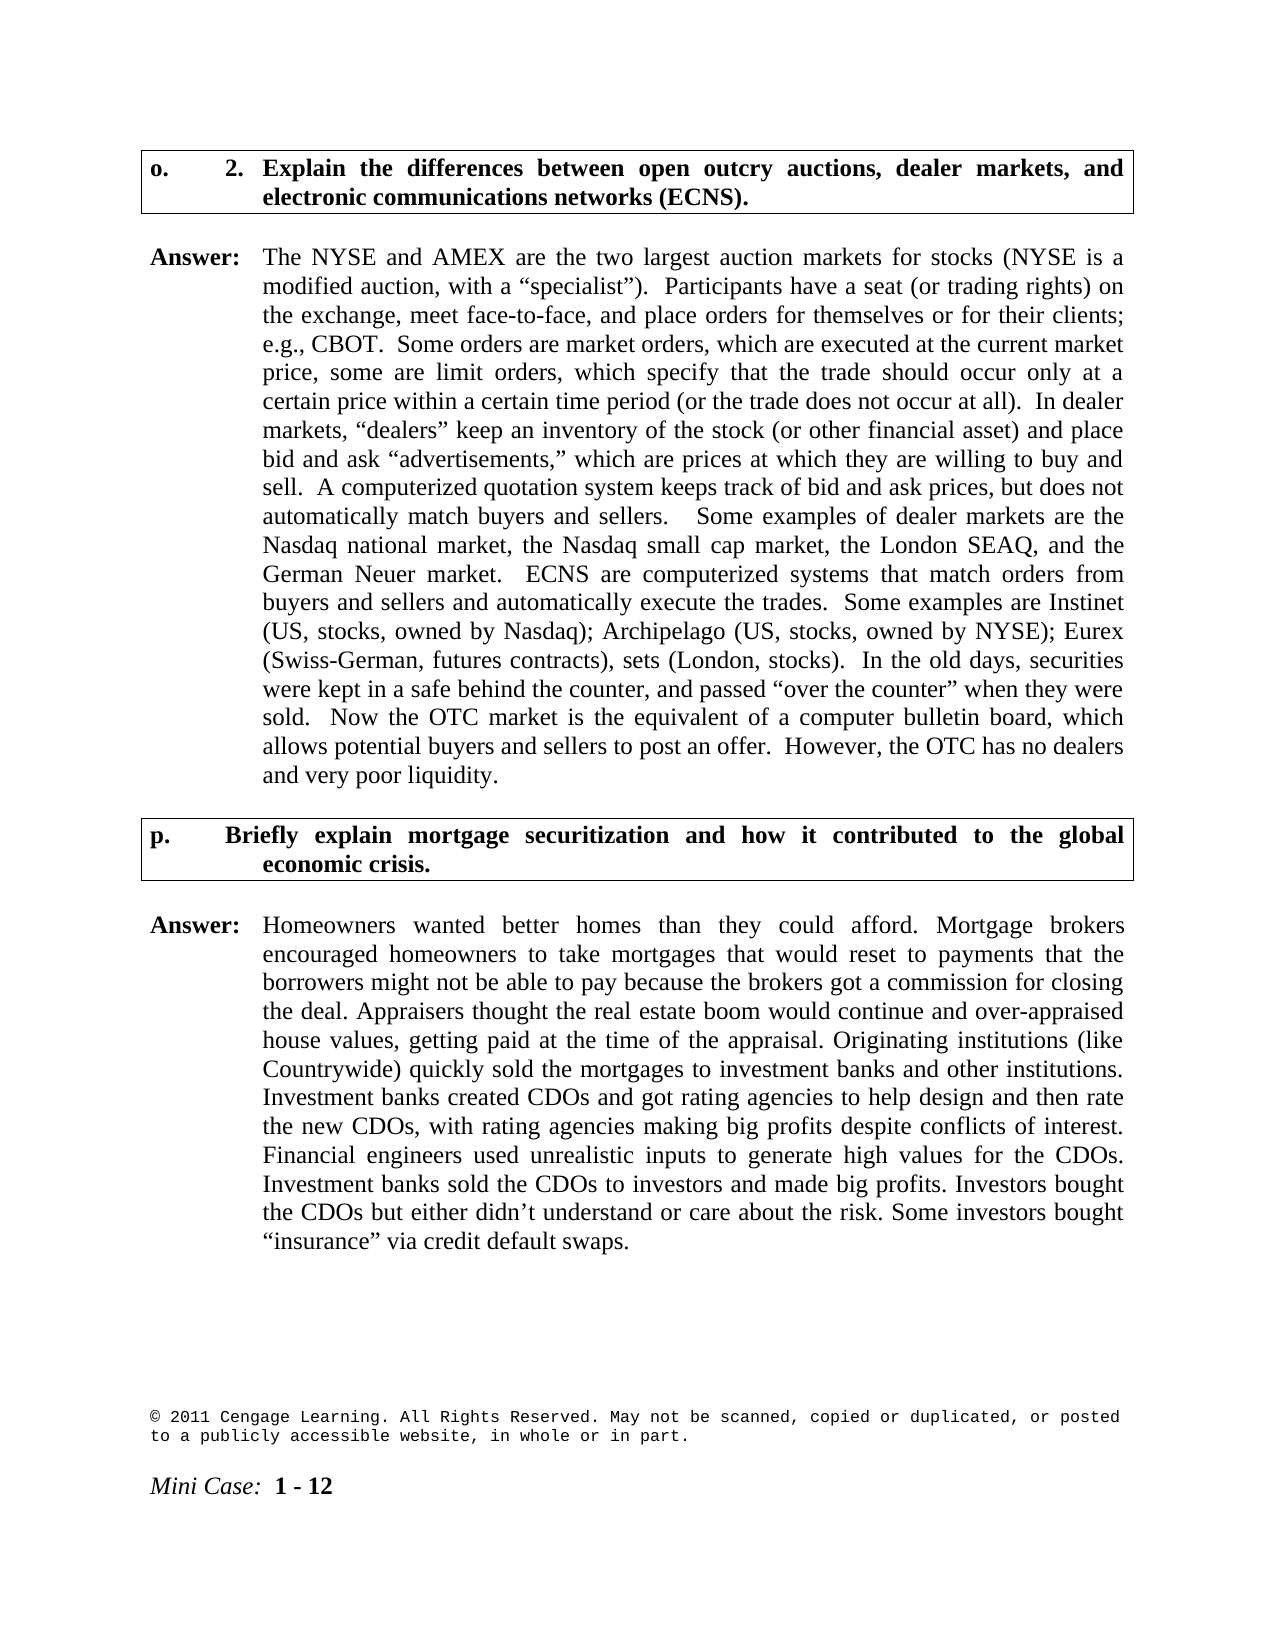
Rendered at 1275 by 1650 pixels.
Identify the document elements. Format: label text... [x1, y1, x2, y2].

text p. Briefly explain mortgage securitization and how it contributed to the global economic crisis. [142, 819, 1133, 880]
text o. 2. Explain the differences between open outcry auctions, dealer markets, and electronic communications networks (ECNS). [142, 151, 1133, 213]
text Answer: The NYSE and AMEX are the two largest auction markets for stocks (NYSE is a modified auction, with a “specialist”). Participants have a seat (or trading rights) on the exchange, meet face-to-face, and place orders for themselves or for their clients; e.g., CBOT. Some orders are market orders, which are executed at the current market price, some are limit orders, which specify that the trade should occur only at a certain price within a certain time period (or the trade does not occur at all). In dealer markets, “dealers” keep an inventory of the stock (or other financial asset) and place bid and ask “advertisements,” which are prices at which they are willing to buy and sell. A computerized quotation system keeps track of bid and ask prices, but does not automatically match buyers and sellers. Some examples of dealer markets are the Nasdaq national market, the Nasdaq small cap market, the London SEAQ, and the German Neuer market. ECNS are computerized systems that match orders from buyers and sellers and automatically execute the trades. Some examples are Instinet (US, stocks, owned by Nasdaq); Archipelago (US, stocks, owned by NYSE); Eurex (Swiss-German, futures contracts), sets (, stocks). In the old days, securities were kept in a safe behind the counter, and passed “over the counter” when they were sold. Now the OTC market is the equivalent of a computer bulletin board, which allows potential buyers and sellers to post an offer. However, the OTC has no dealers and very poor liquidity. [150, 242, 1125, 789]
text Answer: Homeowners wanted better homes than they could afford. Mortgage brokers encouraged homeowners to take mortgages that would reset to payments that the borrowers might not be able to pay because the brokers got a commission for closing the deal. Appraisers thought the real estate boom would continue and over-appraised house values, getting paid at the time of the appraisal. Originating institutions (like Countrywide) quickly sold the mortgages to investment banks and other institutions. Investment banks created CDOs and got rating agencies to help design and then rate the new CDOs, with rating agencies making big profits despite conflicts of interest. Financial engineers used unrealistic inputs to generate high values for the CDOs. Investment banks sold the CDOs to investors and made big profits. Investors bought the CDOs but either didn’t understand or care about the risk. Some investors bought “insurance” via credit default swaps. [150, 910, 1125, 1255]
